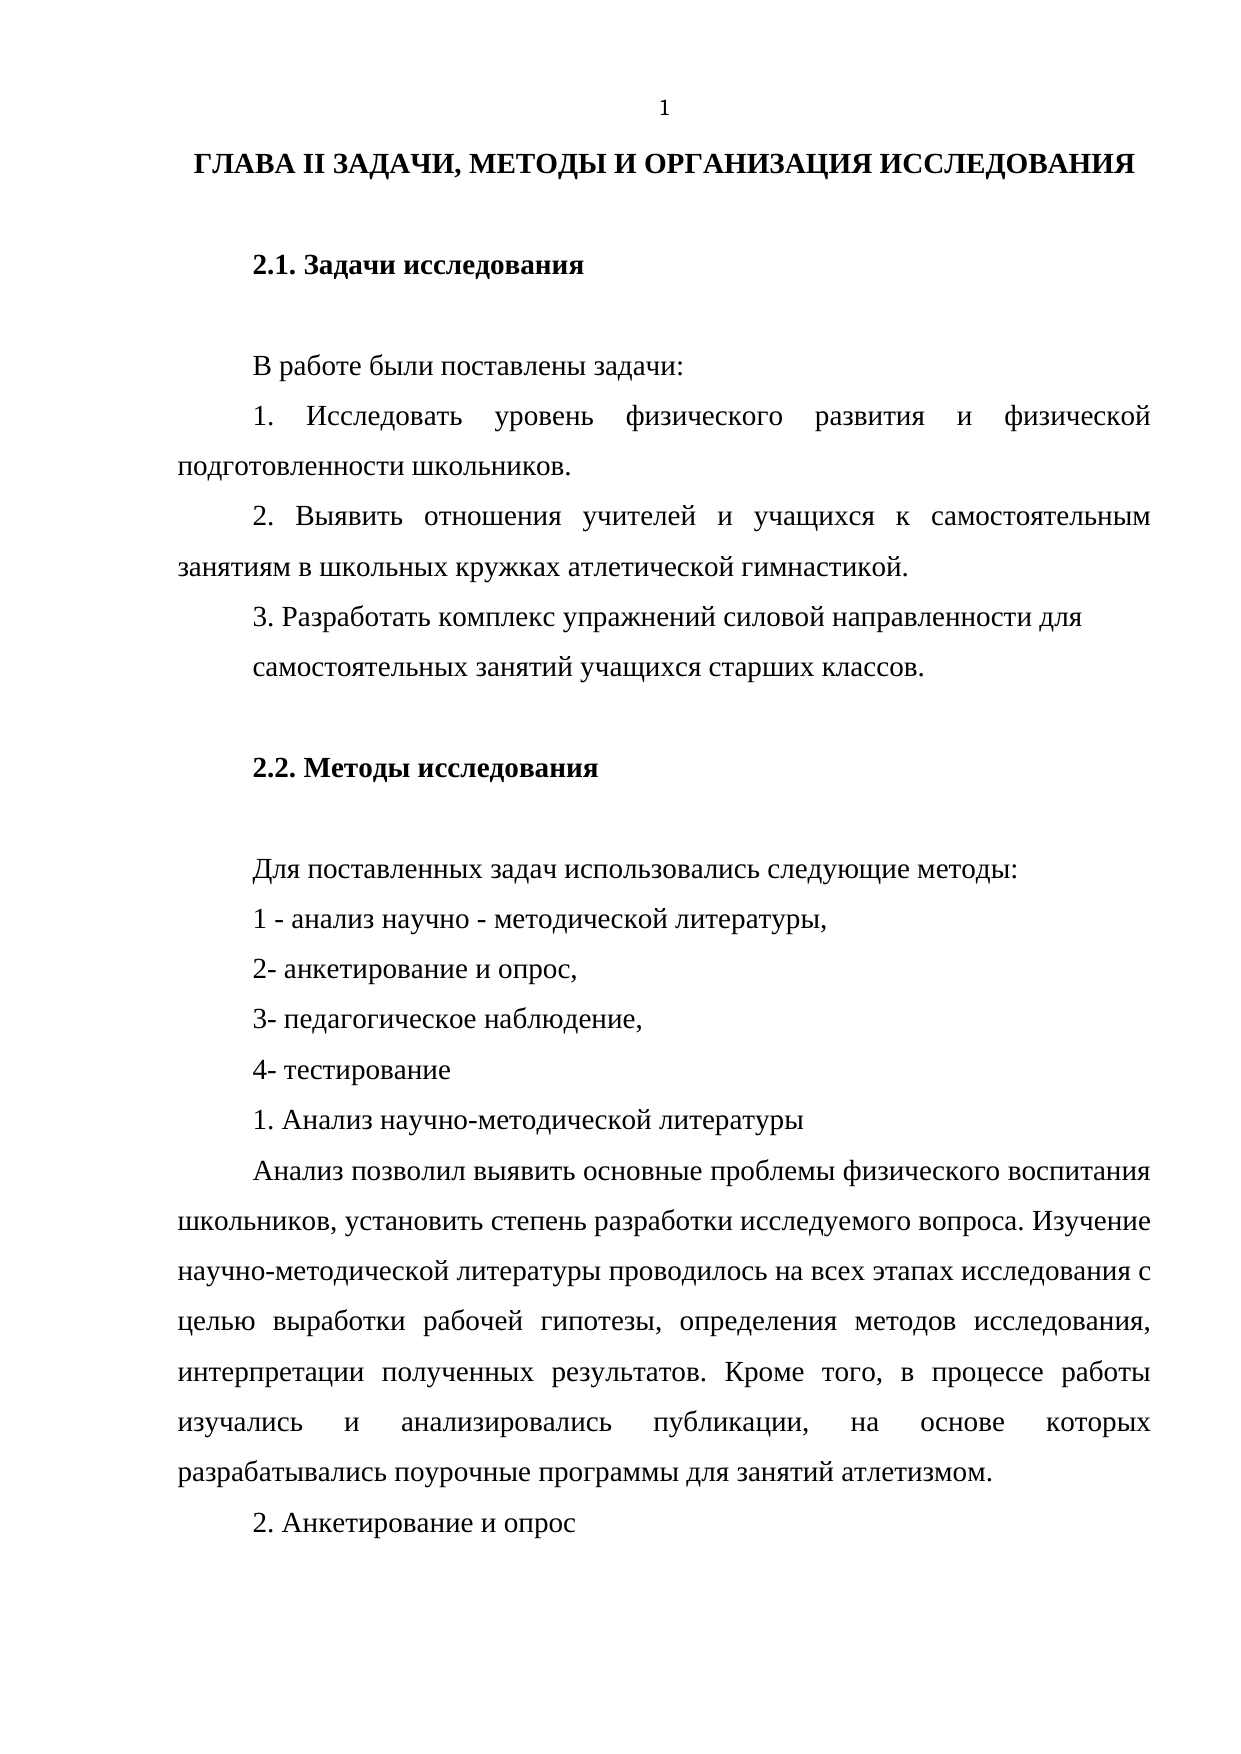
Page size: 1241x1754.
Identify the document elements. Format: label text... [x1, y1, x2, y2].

text Анализ позволил выявить основные проблемы физического воспитания школьников, установить степень разработки исследуемого вопроса. Изучение научно-методической литературы проводилось на всех этапах исследования с целью выработки рабочей гипотезы, определения методов исследования, интерпретации полученных результатов. Кроме того, в процессе работы изучались и анализировались публикации, на основе которых разрабатывались поурочные программы для занятий атлетизмом. [177, 1153, 1152, 1488]
text 1 - анализ научно - методической литературы, [177, 901, 1152, 934]
text ГЛАВА II ЗАДАЧИ, МЕТОДЫ И ОРГАНИЗАЦИЯ ИССЛЕДОВАНИЯ [177, 146, 1152, 180]
text 2.1. Задачи исследования [177, 247, 1152, 281]
text 2. Анкетирование и опрос [177, 1505, 1152, 1538]
text 2- анкетирование и опрос, [177, 951, 1152, 985]
text 2.2. Методы исследования [177, 750, 1152, 784]
text В работе были поставлены задачи: [177, 348, 1152, 381]
text 2. Выявить отношения учителей и учащихся к самостоятельным занятиям в школьных кружках атлетической гимнастикой. [177, 498, 1152, 582]
text 3. Разработать комплекс упражнений силовой направленности для [177, 599, 1152, 633]
text 4- тестирование [177, 1052, 1152, 1086]
text Для поставленных задач использовались следующие методы: [177, 851, 1152, 884]
text 1. Исследовать уровень физического развития и физической подготовленности школьников. [177, 398, 1152, 482]
text самостоятельных занятий учащихся старших классов. [177, 649, 1152, 683]
text 1. Анализ научно-методической литературы [177, 1102, 1152, 1136]
text 3- педагогическое наблюдение, [177, 1002, 1152, 1035]
